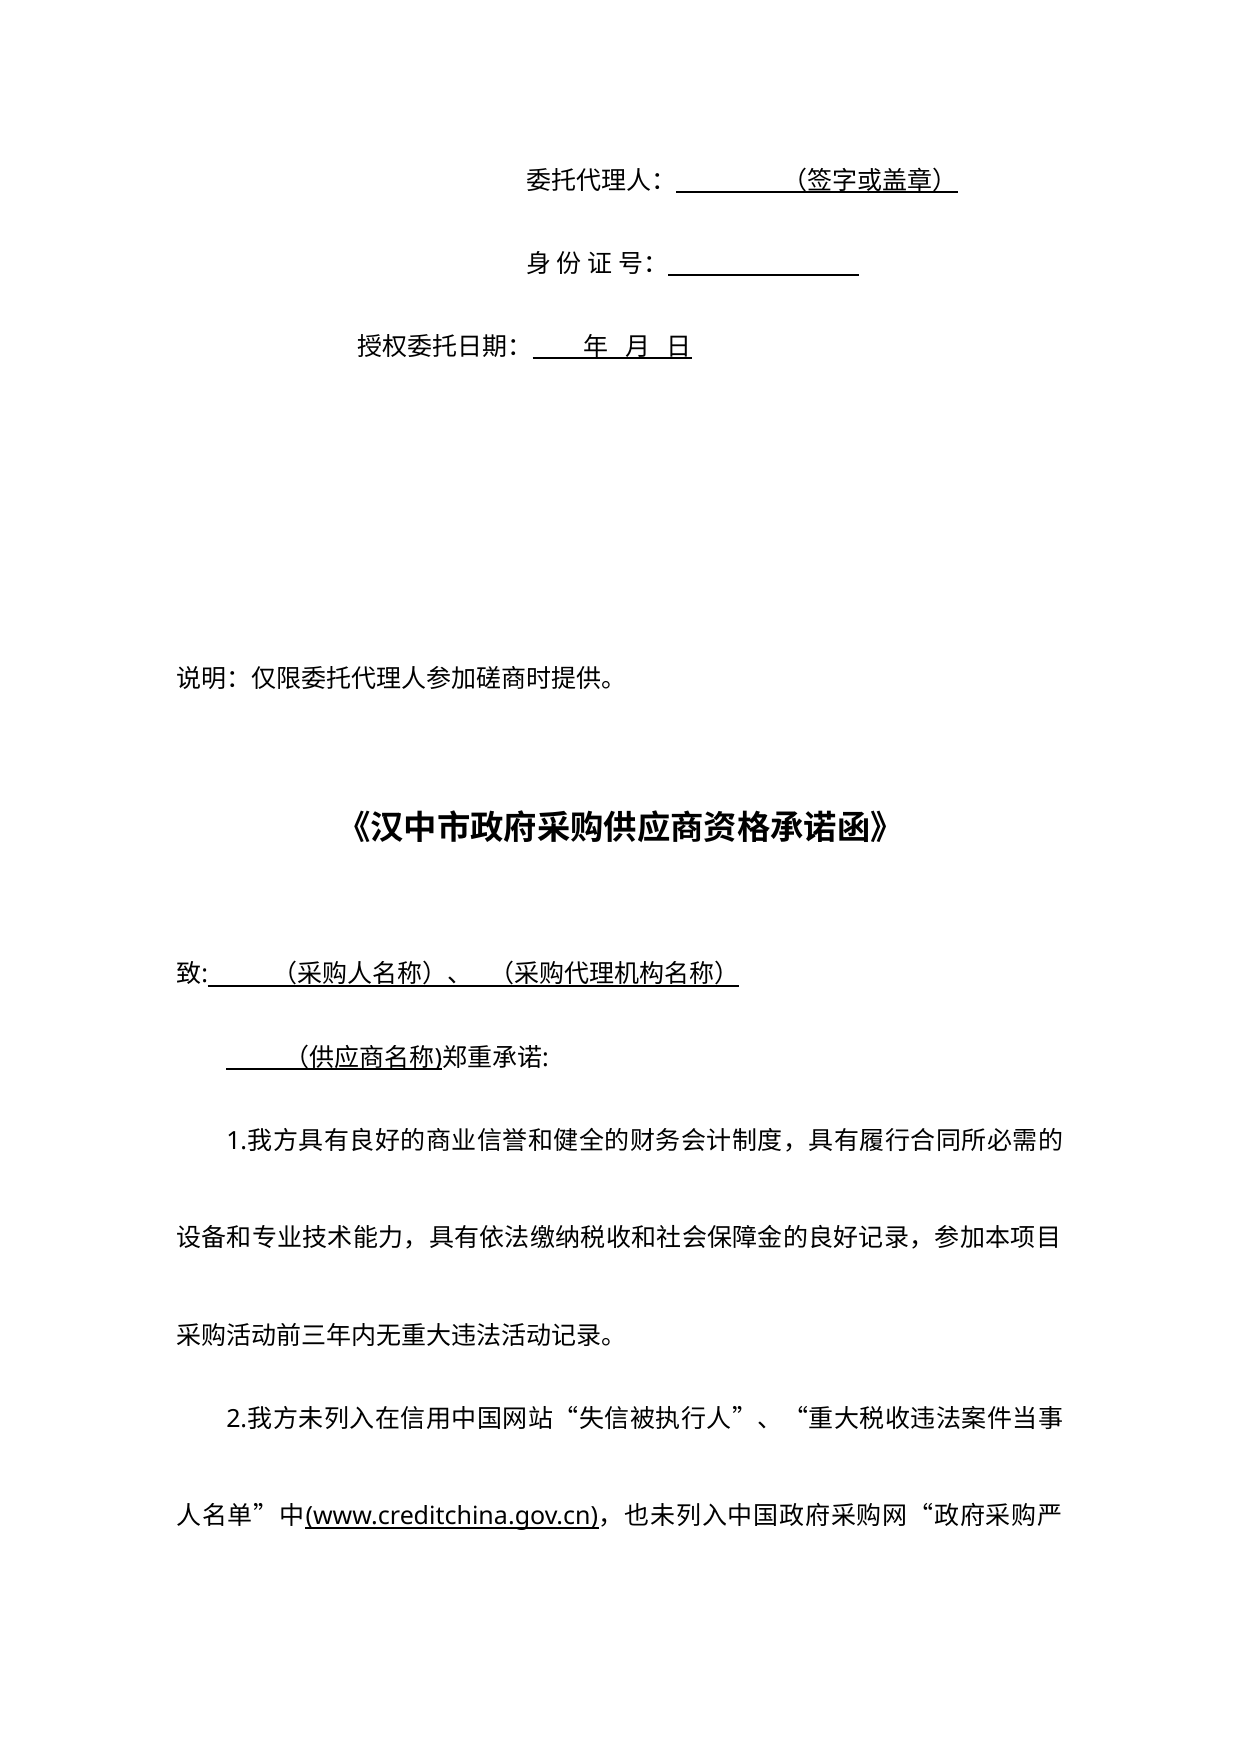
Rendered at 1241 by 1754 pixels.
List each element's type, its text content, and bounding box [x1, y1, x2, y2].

text 委托代理人： （签字或盖章） [176, 146, 1064, 211]
text 《汉中市政府采购供应商资格承诺函》 [176, 793, 1064, 858]
text 致: （采购人名称）、 （采购代理机构名称） [176, 939, 1064, 1004]
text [176, 1384, 1064, 1546]
text （供应商名称)郑重承诺: [176, 1023, 1064, 1088]
text 说明：仅限委托代理人参加磋商时提供。 [176, 644, 1064, 709]
text 授权委托日期： 年 月 日 [176, 312, 1064, 377]
text 1.我方具有良好的商业信誉和健全的财务会计制度，具有履行合同所必需的设备和专业技术能力，具有依法缴纳税收和社会保障金的良好记录，参加本项目采购活动前三年内无重大违法活动记录。 [176, 1106, 1064, 1366]
text 身 份 证 号： [176, 229, 1064, 294]
